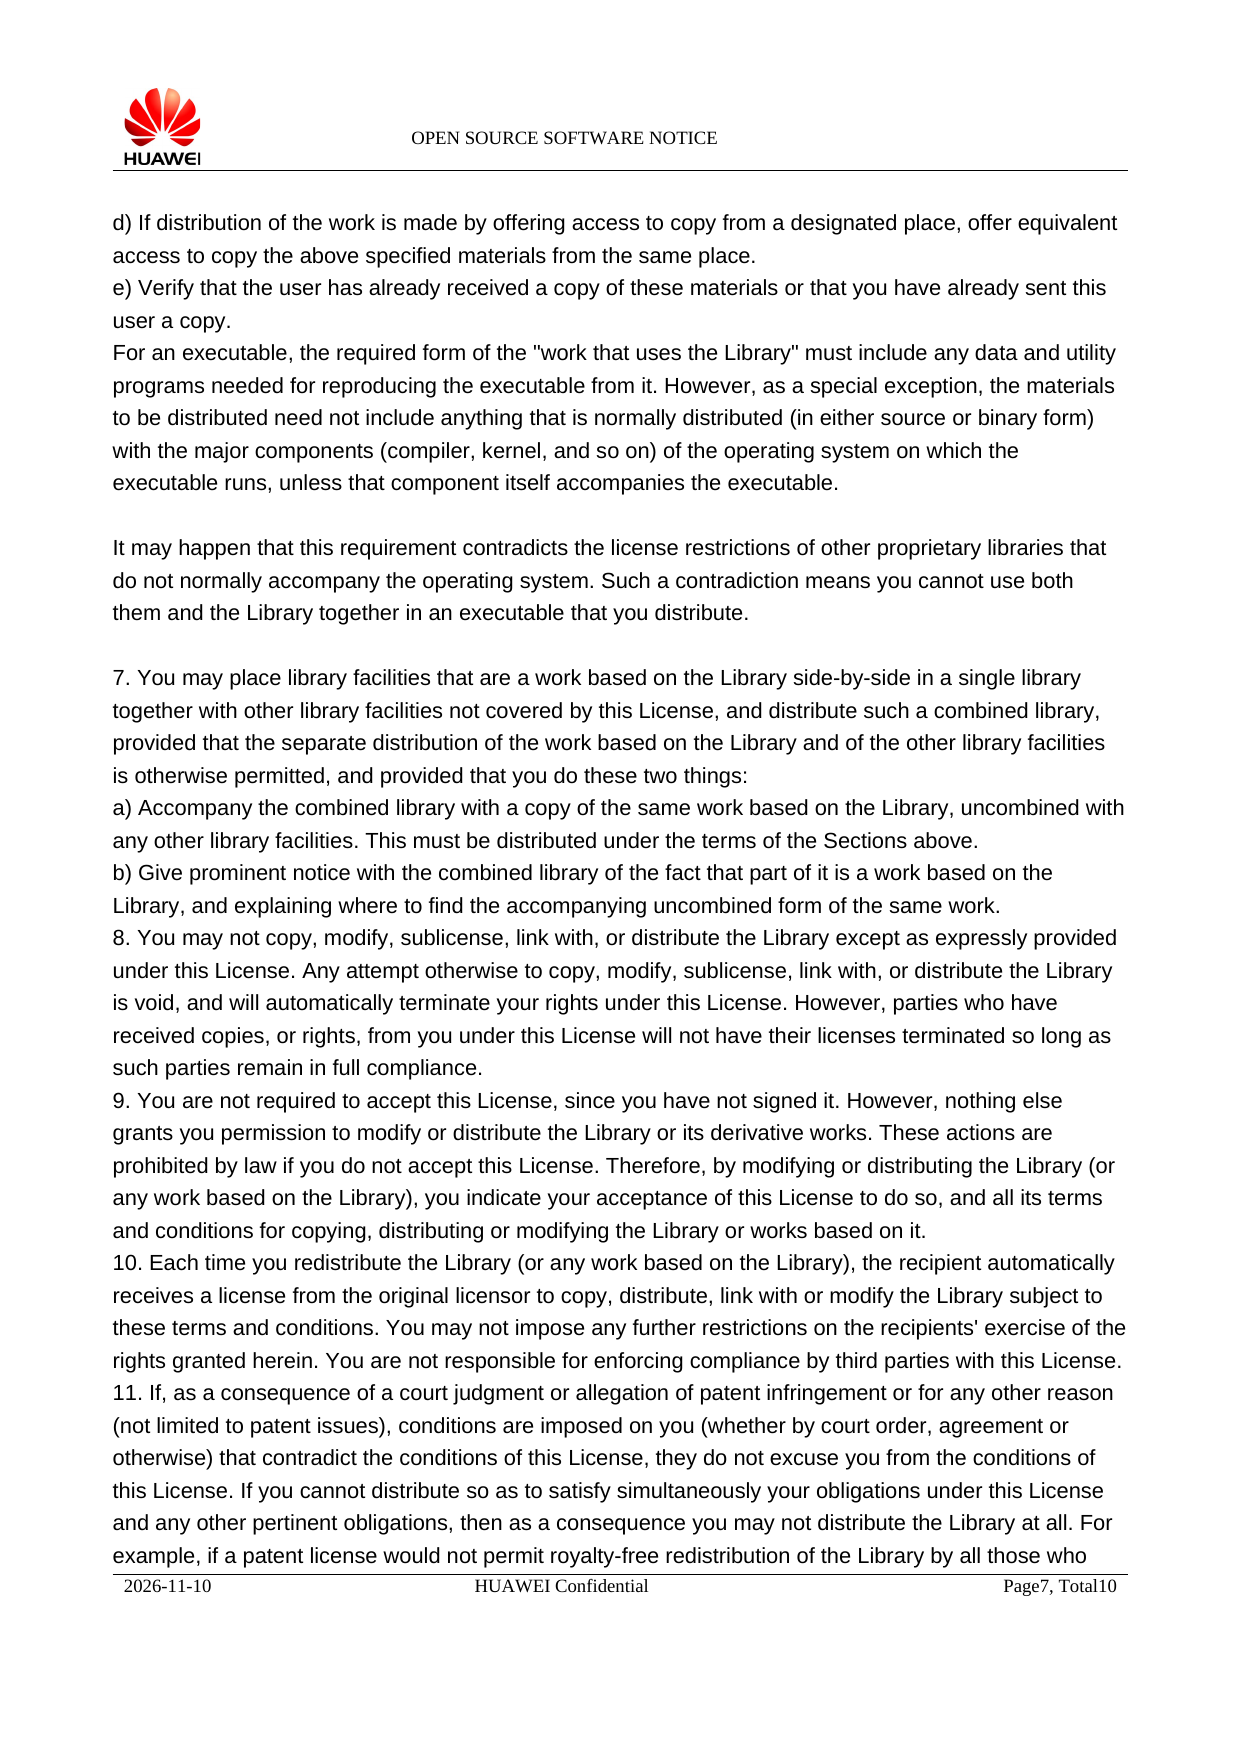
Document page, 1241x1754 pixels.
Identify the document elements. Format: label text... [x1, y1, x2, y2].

text e) Verify that the user has already received a copy of these materials or that you have already sent this user a copy. [112, 271, 1128, 336]
text It may happen that this requirement contradicts the license restrictions of other proprietary libraries that do not normally accompany the operating system. Such a contradiction means you cannot use both them and the Library together in an executable that you distribute. [112, 531, 1128, 629]
text a) Accompany the combined library with a copy of the same work based on the Library, uncombined with any other library facilities. This must be distributed under the terms of the Sections above. [112, 791, 1128, 856]
picture [124, 88, 201, 165]
text d) If distribution of the work is made by offering access to copy from a designated place, offer equivalent access to copy the above specified materials from the same place. [112, 206, 1128, 271]
text 7. You may place library facilities that are a work based on the Library side-by-side in a single library together with other library facilities not covered by this License, and distribute such a combined library, provided that the separate distribution of the work based on the Library and of the other library facilities is otherwise permitted, and provided that you do these two things: [112, 661, 1128, 791]
text 9. You are not required to accept this License, since you have not signed it. However, nothing else grants you permission to modify or distribute the Library or its derivative works. These actions are prohibited by law if you do not accept this License. Therefore, by modifying or distributing the Library (or any work based on the Library), you indicate your acceptance of this License to do so, and all its terms and conditions for copying, distributing or modifying the Library or works based on it. [112, 1084, 1128, 1246]
text 10. Each time you redistribute the Library (or any work based on the Library), the recipient automatically receives a license from the original licensor to copy, distribute, link with or modify the Library subject to these terms and conditions. You may not impose any further restrictions on the recipients' exercise of the rights granted herein. You are not responsible for enforcing compliance by third parties with this License. [112, 1246, 1128, 1376]
text 8. You may not copy, modify, sublicense, link with, or distribute the Library except as expressly provided under this License. Any attempt otherwise to copy, modify, sublicense, link with, or distribute the Library is void, and will automatically terminate your rights under this License. However, parties who have received copies, or rights, from you under this License will not have their licenses terminated so long as such parties remain in full compliance. [112, 921, 1128, 1084]
text b) Give prominent notice with the combined library of the fact that part of it is a work based on the Library, and explaining where to find the accompanying uncombined form of the same work. [112, 856, 1128, 921]
text For an executable, the required form of the "work that uses the Library" must include any data and utility programs needed for reproducing the executable from it. However, as a special exception, the materials to be distributed need not include anything that is normally distributed (in either source or binary form) with the major components (compiler, kernel, and so on) of the operating system on which the executable runs, unless that component itself accompanies the executable. [112, 336, 1128, 499]
